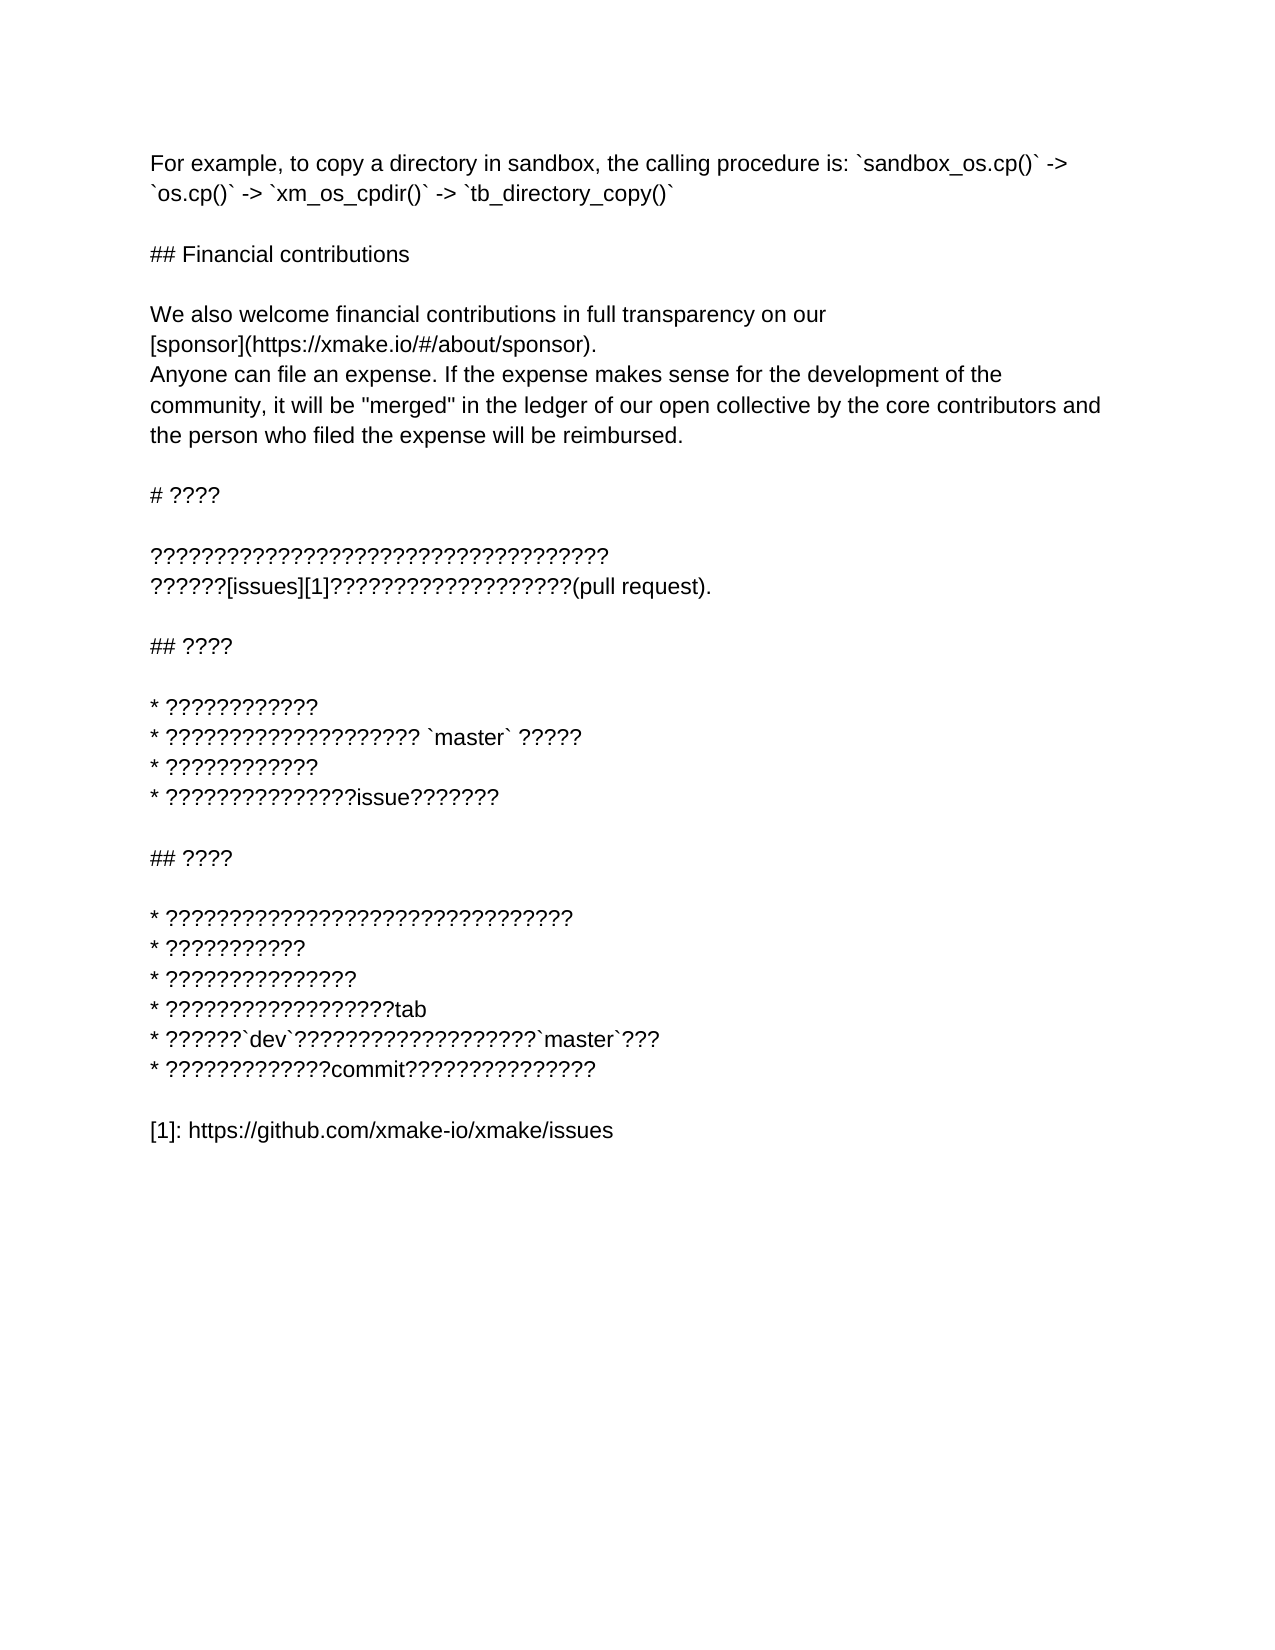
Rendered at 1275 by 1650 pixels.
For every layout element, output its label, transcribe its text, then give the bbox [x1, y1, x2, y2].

text * ???????????????????????????????? [150, 905, 1125, 932]
text * ??????`dev`???????????????????`master`??? [150, 1026, 1125, 1052]
text * ???????????????issue??????? [150, 784, 1125, 811]
text ## Financial contributions [150, 241, 1125, 267]
text # ???? [150, 482, 1125, 509]
text We also welcome financial contributions in full transparency on our [sponsor](https://xmake.io/#/about/sponsor). [150, 301, 1125, 358]
text For example, to copy a directory in sandbox, the calling procedure is: `sandbox_os.cp()` -> `os.cp()` -> `xm_os_cpdir()` -> `tb_directory_copy()` [150, 150, 1125, 207]
text * ???????????? [150, 694, 1125, 720]
text [1]: https://github.com/xmake-io/xmake/issues [150, 1117, 1125, 1143]
text * ?????????????commit??????????????? [150, 1056, 1125, 1083]
text ??????[issues][1]???????????????????(pull request). [150, 573, 1125, 599]
text * ???????????? [150, 754, 1125, 781]
text * ??????????????????tab [150, 996, 1125, 1022]
text * ??????????? [150, 935, 1125, 962]
text * ???????????????????? `master` ????? [150, 724, 1125, 750]
text ## ???? [150, 845, 1125, 871]
text ???????????????????????????????????? [150, 543, 1125, 569]
text * ??????????????? [150, 966, 1125, 992]
text ## ???? [150, 633, 1125, 660]
text Anyone can file an expense. If the expense makes sense for the development of the community, it will be "merged" in the ledger of our open collective by the core contributors and the person who filed the expense will be reimbursed. [150, 361, 1125, 448]
